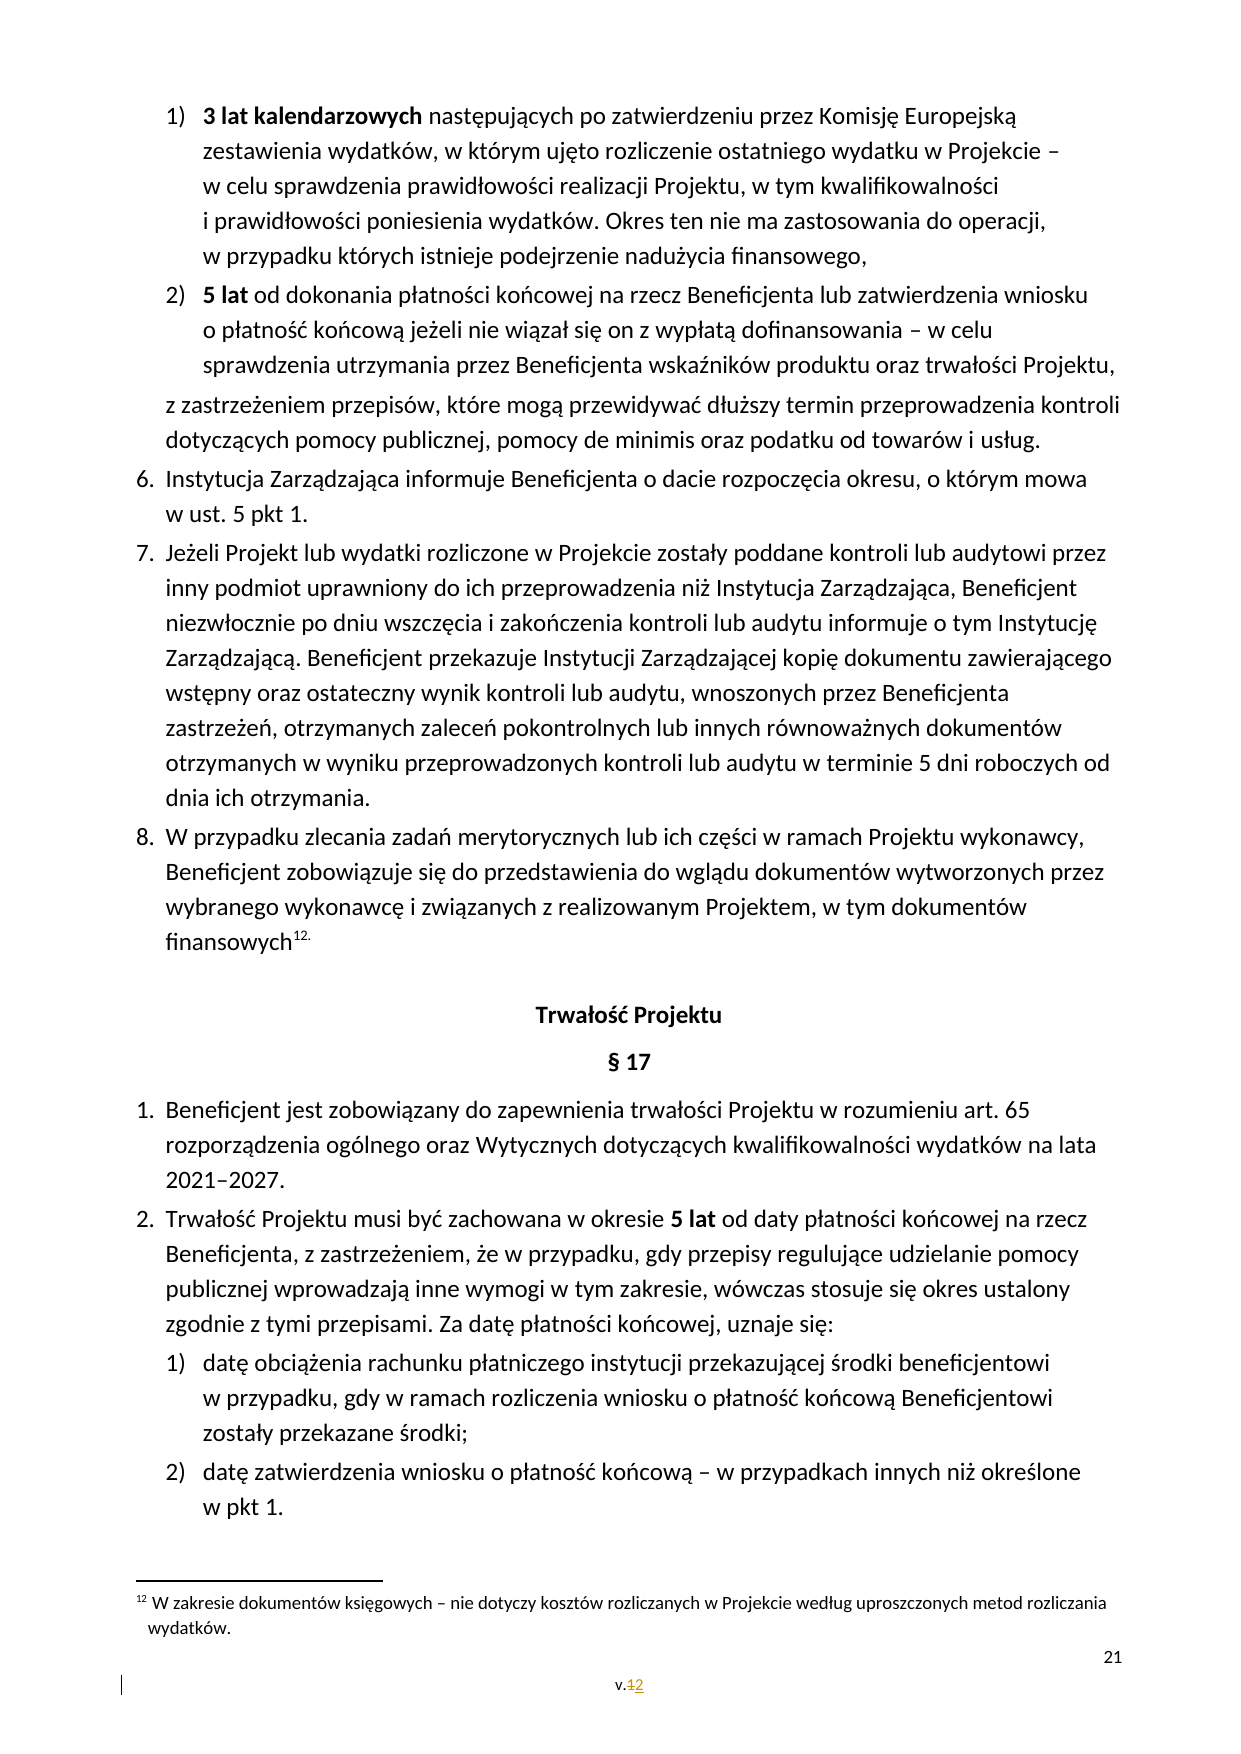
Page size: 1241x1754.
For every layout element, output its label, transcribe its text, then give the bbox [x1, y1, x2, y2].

subtitle Trwałość Projektu [136, 999, 1122, 1029]
list datę obciążenia rachunku płatniczego instytucji przekazującej środki beneficjentowi w przypadku, gdy w ramach rozliczenia wniosku o płatność końcową Beneficjentowi zostały przekazane środki; [165, 1347, 1122, 1448]
list 5 lat od dokonania płatności końcowej na rzecz Beneficjenta lub zatwierdzenia wniosku o płatność końcową jeżeli nie wiązał się on z wypłatą dofinansowania – w celu sprawdzenia utrzymania przez Beneficjenta wskaźników produktu oraz trwałości Projektu, [165, 279, 1122, 380]
subtitle § 17 [136, 1046, 1122, 1077]
list Trwałość Projektu musi być zachowana w okresie 5 lat od daty płatności końcowej na rzecz Beneficjenta, z zastrzeżeniem, że w przypadku, gdy przepisy regulujące udzielanie pomocy publicznej wprowadzają inne wymogi w tym zakresie, wówczas stosuje się okres ustalony zgodnie z tymi przepisami. Za datę płatności końcowej, uznaje się: [136, 1203, 1122, 1338]
list Beneficjent jest zobowiązany do zapewnienia trwałości Projektu w rozumieniu art. 65 rozporządzenia ogólnego oraz Wytycznych dotyczących kwalifikowalności wydatków na lata 2021–2027. [136, 1094, 1122, 1194]
list Jeżeli Projekt lub wydatki rozliczone w Projekcie zostały poddane kontroli lub audytowi przez inny podmiot uprawniony do ich przeprowadzenia niż Instytucja Zarządzająca, Beneficjent niezwłocznie po dniu wszczęcia i zakończenia kontroli lub audytu informuje o tym Instytucję Zarządzającą. Beneficjent przekazuje Instytucji Zarządzającej kopię dokumentu zawierającego wstępny oraz ostateczny wynik kontroli lub audytu, wnoszonych przez Beneficjenta zastrzeżeń, otrzymanych zaleceń pokontrolnych lub innych równoważnych dokumentów otrzymanych w wyniku przeprowadzonych kontroli lub audytu w terminie 5 dni roboczych od dnia ich otrzymania. [136, 537, 1122, 813]
text z zastrzeżeniem przepisów, które mogą przewidywać dłuższy termin przeprowadzenia kontroli dotyczących pomocy publicznej, pomocy de minimis oraz podatku od towarów i usług. [165, 389, 1122, 454]
list W przypadku zlecania zadań merytorycznych lub ich części w ramach Projektu wykonawcy, Beneficjent zobowiązuje się do przedstawienia do wglądu dokumentów wytworzonych przez wybranego wykonawcę i związanych z realizowanym Projektem, w tym dokumentów finansowych. [136, 821, 1122, 957]
list Instytucja Zarządzająca informuje Beneficjenta o dacie rozpoczęcia okresu, o którym mowa w ust. 5 pkt 1. [136, 463, 1122, 528]
list datę zatwierdzenia wniosku o płatność końcową – w przypadkach innych niż określone w pkt 1. [165, 1456, 1122, 1522]
list 3 lat kalendarzowych następujących po zatwierdzeniu przez Komisję Europejską zestawienia wydatków, w którym ujęto rozliczenie ostatniego wydatku w Projekcie – w celu sprawdzenia prawidłowości realizacji Projektu, w tym kwalifikowalności i prawidłowości poniesienia wydatków. Okres ten nie ma zastosowania do operacji, w przypadku których istnieje podejrzenie nadużycia finansowego, [165, 100, 1122, 271]
